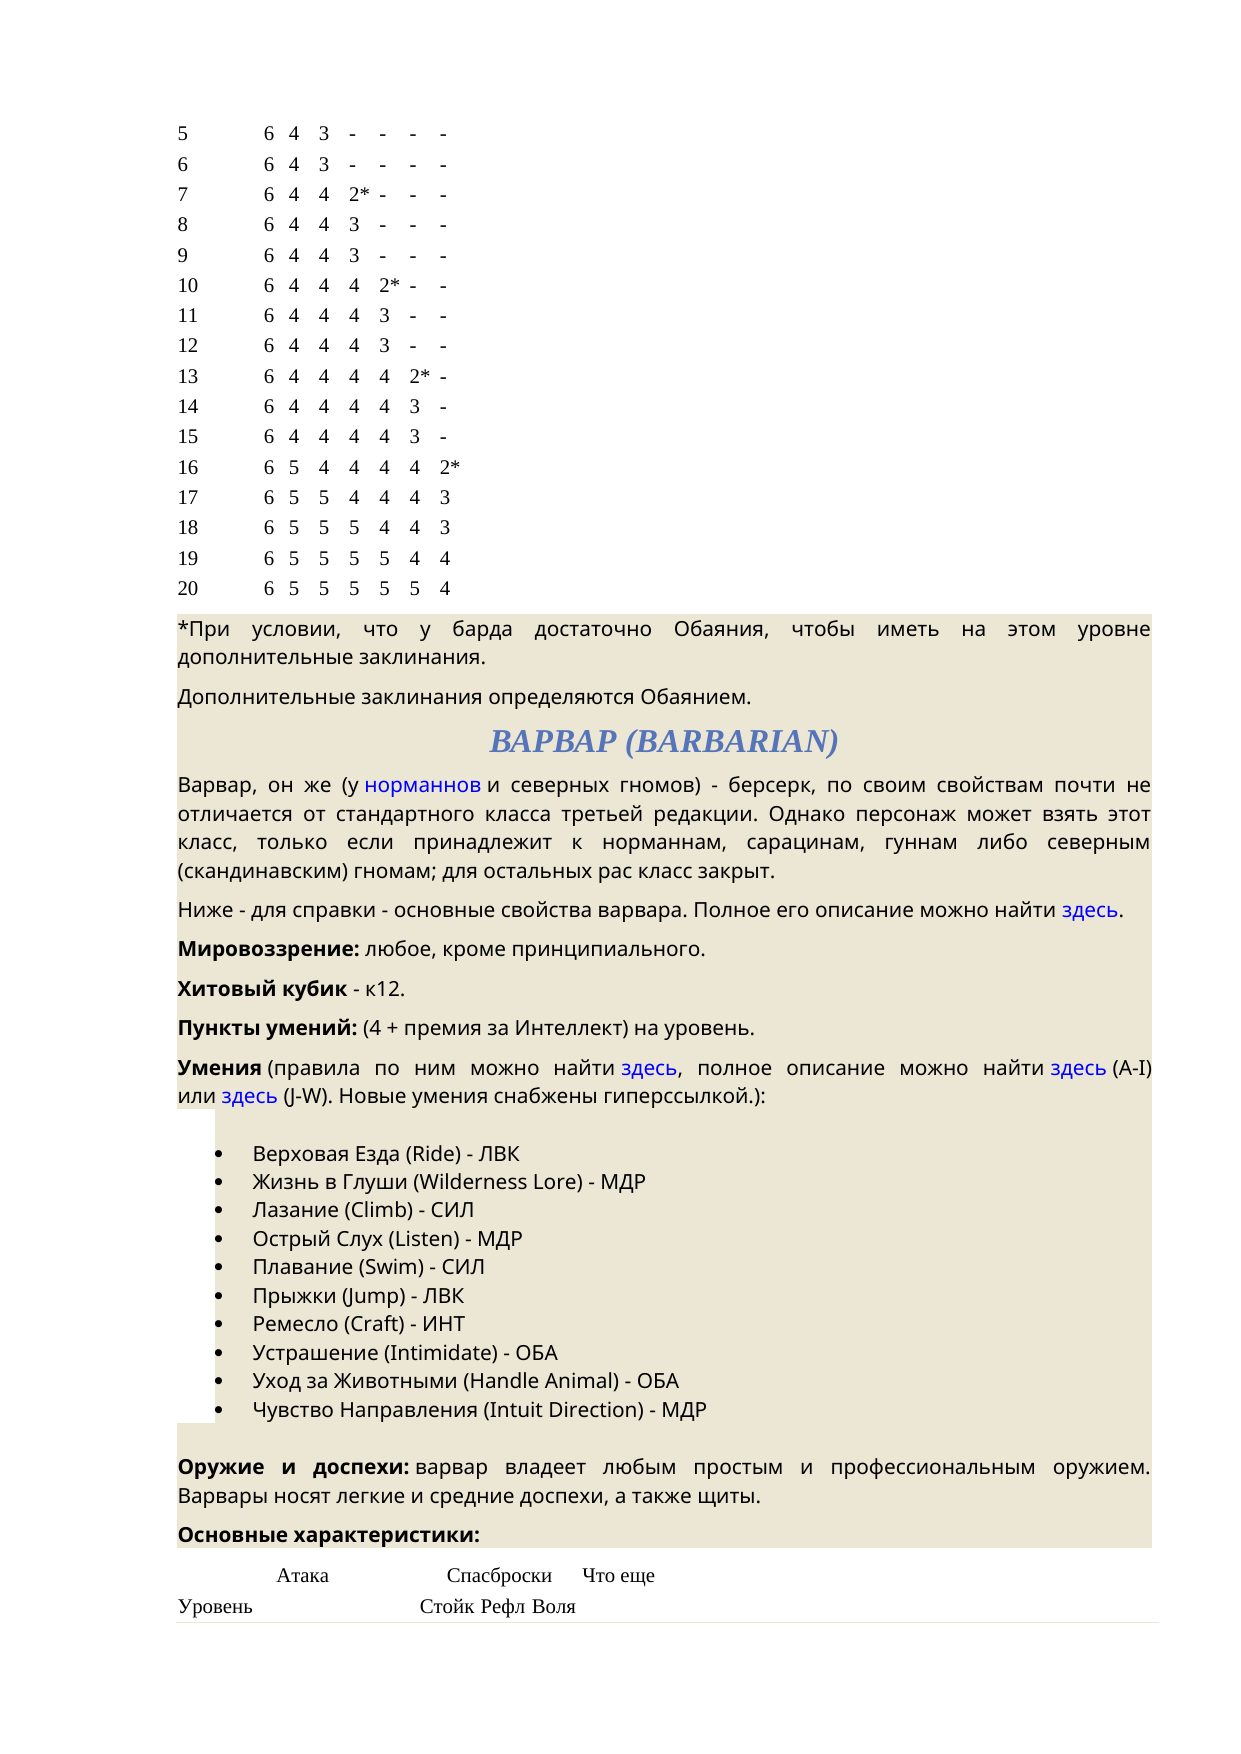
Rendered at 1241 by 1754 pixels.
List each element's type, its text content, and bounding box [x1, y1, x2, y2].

text Пункты умений: (4 + премия за Интеллект) на уровень. [177, 1013, 1152, 1042]
list Чувство Направления (Intuit Direction) - МДР [215, 1395, 1152, 1423]
list Уход за Животными (Handle Animal) - ОБА [215, 1366, 1152, 1395]
list Ремесло (Craft) - ИНТ [215, 1309, 1152, 1338]
list Лазание (Climb) - СИЛ [215, 1196, 1152, 1224]
text Основные характеристики: [177, 1520, 1152, 1548]
list Устрашение (Intimidate) - ОБА [215, 1338, 1152, 1366]
list Верховая Езда (Ride) - ЛВК [215, 1139, 1152, 1167]
list Жизнь в Глуши (Wilderness Lore) - МДР [215, 1167, 1152, 1196]
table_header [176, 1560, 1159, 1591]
text Мировоззрение: любое, кроме принципиального. [177, 934, 1152, 963]
text *При условии, что у барда достаточно Обаяния, чтобы иметь на этом уровне дополнительные заклинания. [177, 614, 1152, 671]
list Плавание (Swim) - СИЛ [215, 1252, 1152, 1281]
text ВАРВАР (BARBARIAN) [177, 721, 1152, 759]
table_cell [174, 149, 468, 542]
list Острый Слух (Listen) - МДР [215, 1224, 1152, 1252]
text Хитовый кубик - к12. [177, 974, 1152, 1002]
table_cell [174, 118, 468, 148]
text Дополнительные заклинания определяются Обаянием. [177, 682, 1152, 710]
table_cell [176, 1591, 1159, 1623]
list Прыжки (Jump) - ЛВК [215, 1281, 1152, 1309]
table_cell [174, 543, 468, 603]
text Варвар, он же (у норманнов и северных гномов) - берсерк, по своим свойствам почти не отличается от стандартного класса третьей редакции. Однако персонаж может взять этот класс, только если принадлежит к норманнам, сарацинам, гуннам либо северным (скандинавским) гномам; для остальных рас класс закрыт. [177, 771, 1152, 884]
text Ниже - для справки - основные свойства варвара. Полное его описание можно найти здесь. [177, 895, 1152, 924]
text Оружие и доспехи: варвар владеет любым простым и профессиональным оружием. Варвары носят легкие и средние доспехи, а также щиты. [177, 1452, 1152, 1509]
text Умения (правила по ним можно найти здесь, полное описание можно найти здесь (А-I) или здесь (J-W). Новые умения снабжены гиперссылкой.): [177, 1053, 1152, 1109]
